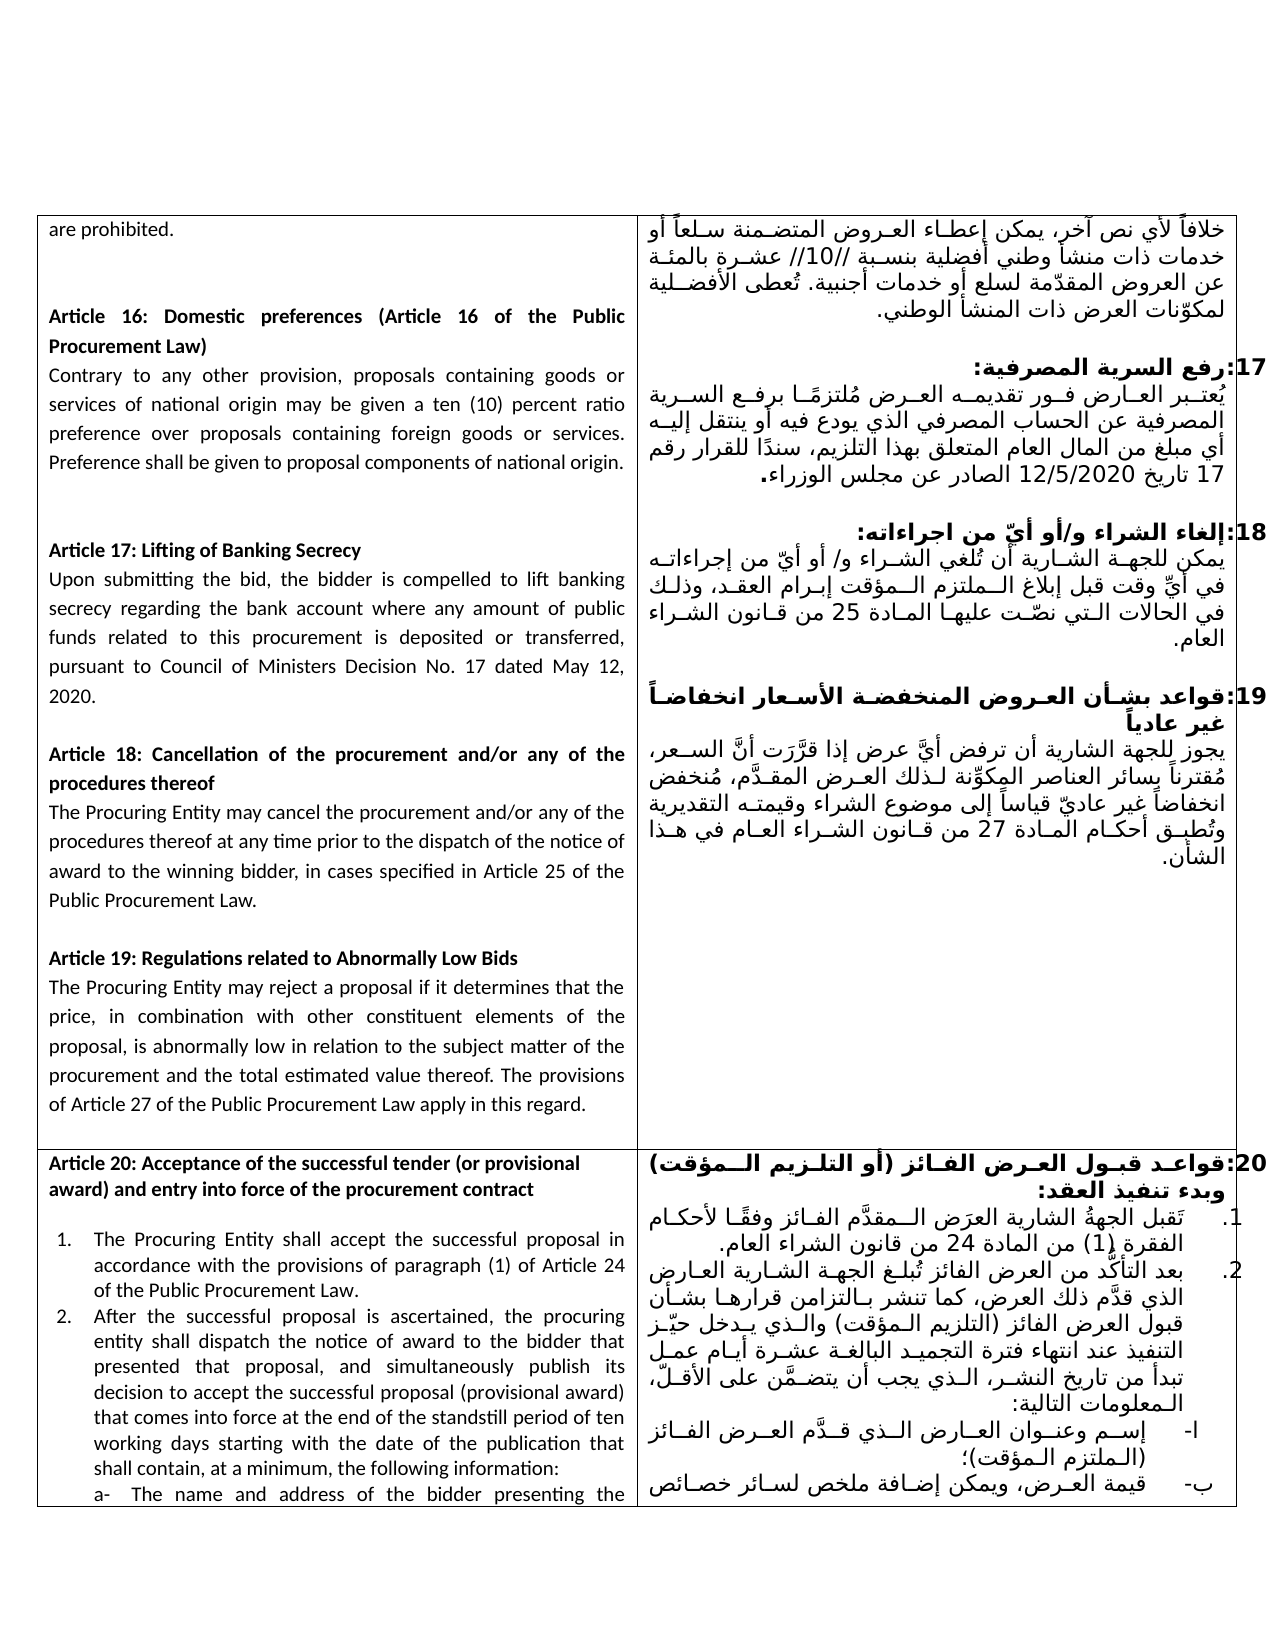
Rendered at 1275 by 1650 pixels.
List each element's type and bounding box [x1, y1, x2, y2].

table_cell [38, 1150, 637, 1506]
table_cell [38, 216, 637, 1149]
table_cell [638, 216, 1236, 1149]
table_cell [638, 1150, 1236, 1506]
